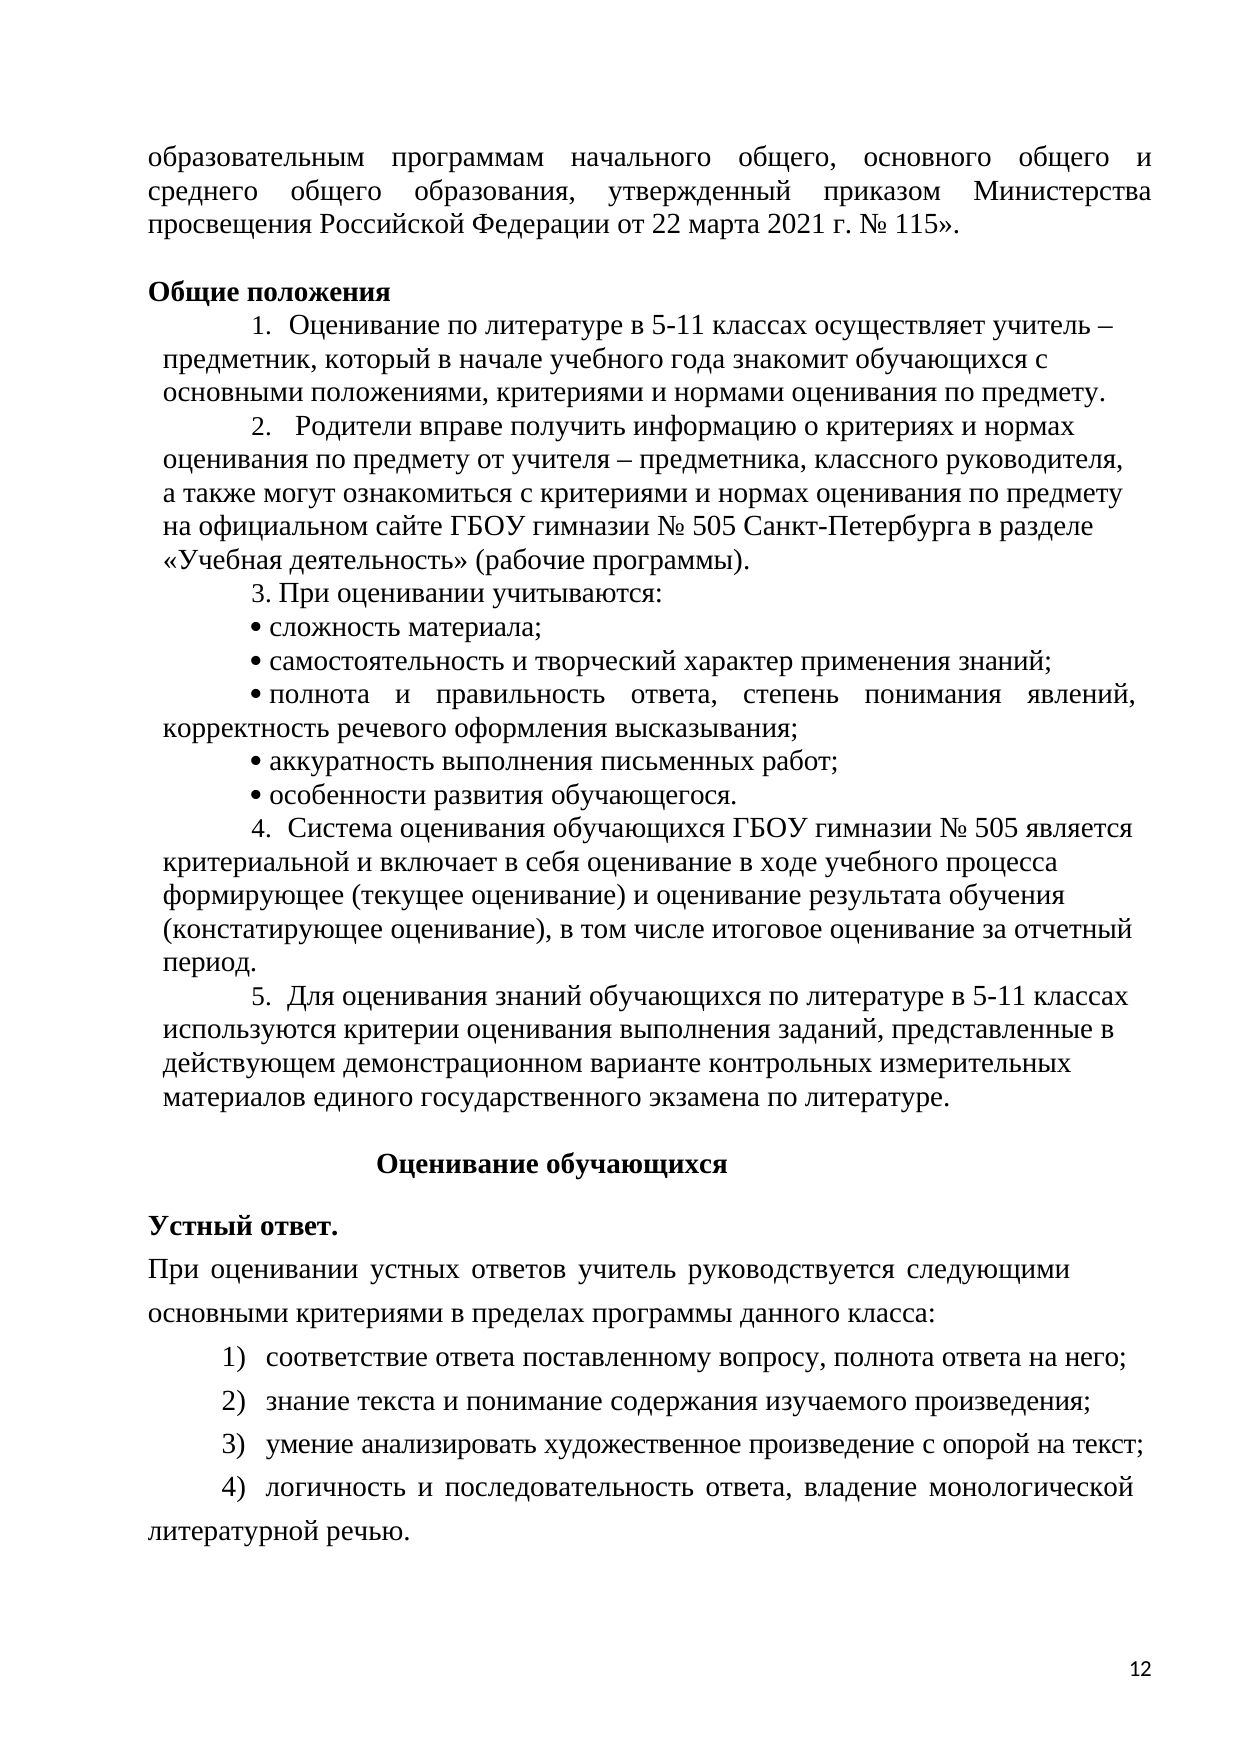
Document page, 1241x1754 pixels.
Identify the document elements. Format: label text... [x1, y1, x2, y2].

list Для оценивания знаний обучающихся по литературе в 5-11 классах используются критерии оценивания выполнения заданий, представленные в действующем демонстрационном варианте контрольных измерительных материалов единого государственного экзамена по литературе. [163, 978, 1137, 1112]
list При оценивании учитываются: [251, 576, 1166, 609]
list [148, 139, 1152, 240]
list Система оценивания обучающихся ГБОУ гимназии № 505 является критериальной и включает в себя оценивание в ходе учебного процесса формирующее (текущее оценивание) и оценивание результата обучения (констатирующее оценивание), в том числе итоговое оценивание за отчетный период. [163, 810, 1136, 978]
text При оценивании устных ответов учитель руководствуется следующими основными критериями в пределах программы данного класса: [148, 1252, 1166, 1329]
list полнота и правильность ответа, степень понимания явлений, корректность речевого оформления высказывания; [163, 676, 1136, 743]
text Оценивание обучающихся [148, 1146, 956, 1179]
list сложность материала; [251, 609, 1166, 643]
text Общие положения [148, 274, 1166, 307]
list соответствие ответа поставленному вопросу, полнота ответа на него; [221, 1339, 1166, 1372]
list знание текста и понимание содержания изучаемого произведения; [221, 1383, 1166, 1416]
list аккуратность выполнения письменных работ; [251, 743, 1166, 777]
list умение анализировать художественное произведение с опорой на текст; [221, 1426, 1166, 1459]
list логичность и последовательность ответа, владение монологической литературной речью. [148, 1469, 1151, 1547]
list Оценивание по литературе в 5-11 классах осуществляет учитель – предметник, который в начале учебного года знакомит обучающихся с основными положениями, критериями и нормами оценивания по предмету. [163, 307, 1136, 408]
text Устный ответ. [148, 1208, 1166, 1242]
list особенности развития обучающегося. [251, 777, 1166, 810]
list Родители вправе получить информацию о критериях и нормах оценивания по предмету от учителя – предметника, классного руководителя, а также могут ознакомиться с критериями и нормах оценивания по предмету на официальном сайте ГБОУ гимназии № 505 Санкт-Петербурга в разделе «Учебная деятельность» (рабочие программы). [163, 408, 1137, 576]
list самостоятельность и творческий характер применения знаний; [251, 643, 1166, 676]
